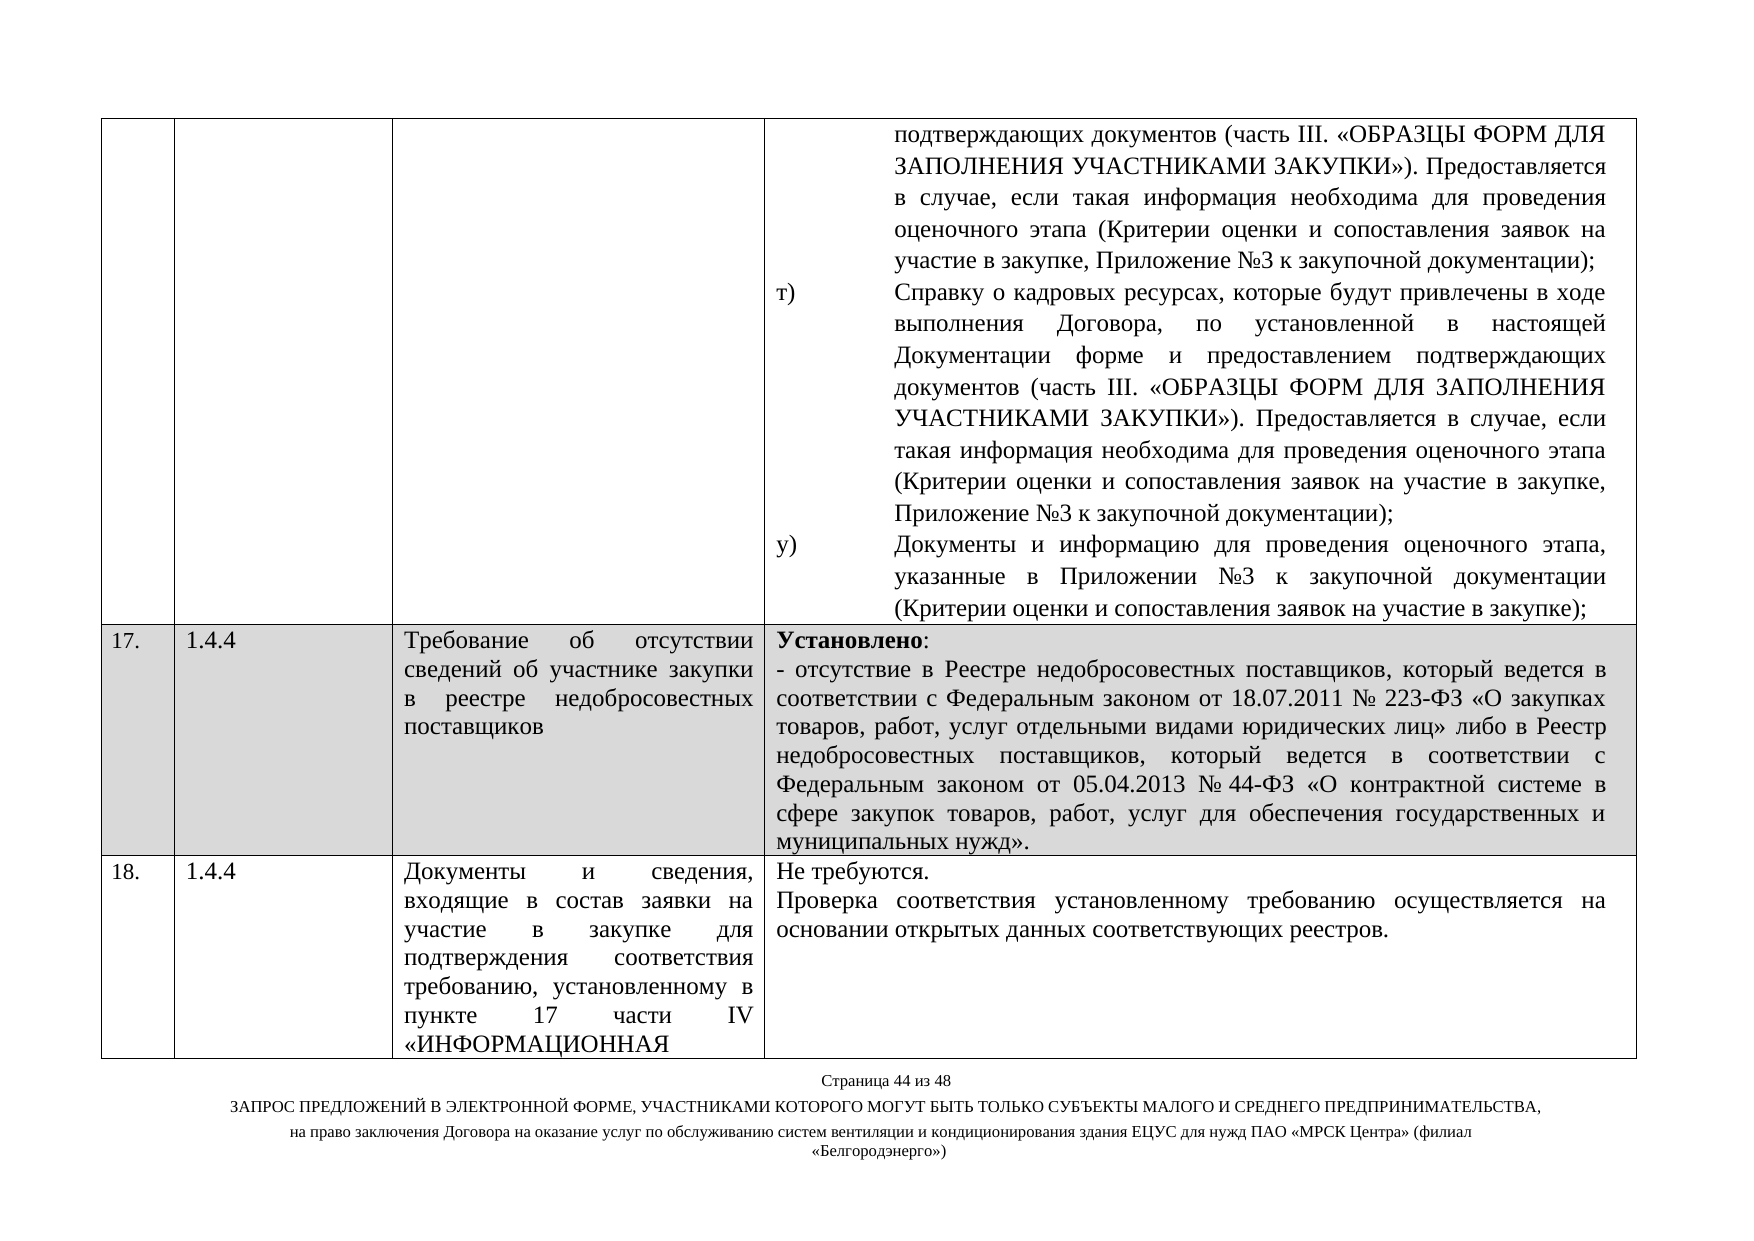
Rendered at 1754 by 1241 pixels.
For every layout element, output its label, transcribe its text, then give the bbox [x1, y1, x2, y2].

table_cell [102, 625, 174, 855]
table_cell Установлено: - отсутствие в Реестре недобросовестных поставщиков, который ведется в соответствии с Федеральным законом от 18.07.2011 № 223-ФЗ «О закупках товаров, работ, услуг отдельными видами юридических лиц» либо в Реестр недобросовестных поставщиков, который ведется в соответствии с Федеральным законом от 05.04.2013 № 44-ФЗ «О контрактной системе в сфере закупок товаров, работ, услуг для обеспечения государственных и муниципальных нужд». [765, 625, 1636, 855]
table_cell [102, 856, 174, 1057]
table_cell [393, 119, 764, 624]
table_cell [765, 119, 1636, 624]
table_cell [175, 119, 392, 624]
table_cell 1.4.4 [175, 856, 392, 1057]
table_cell 1.4.4 [175, 625, 392, 855]
table_cell [102, 119, 174, 624]
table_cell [393, 856, 764, 1057]
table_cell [765, 856, 1636, 1057]
table_cell Требование об отсутствии сведений об участнике закупки в реестре недобросовестных поставщиков [393, 625, 764, 855]
